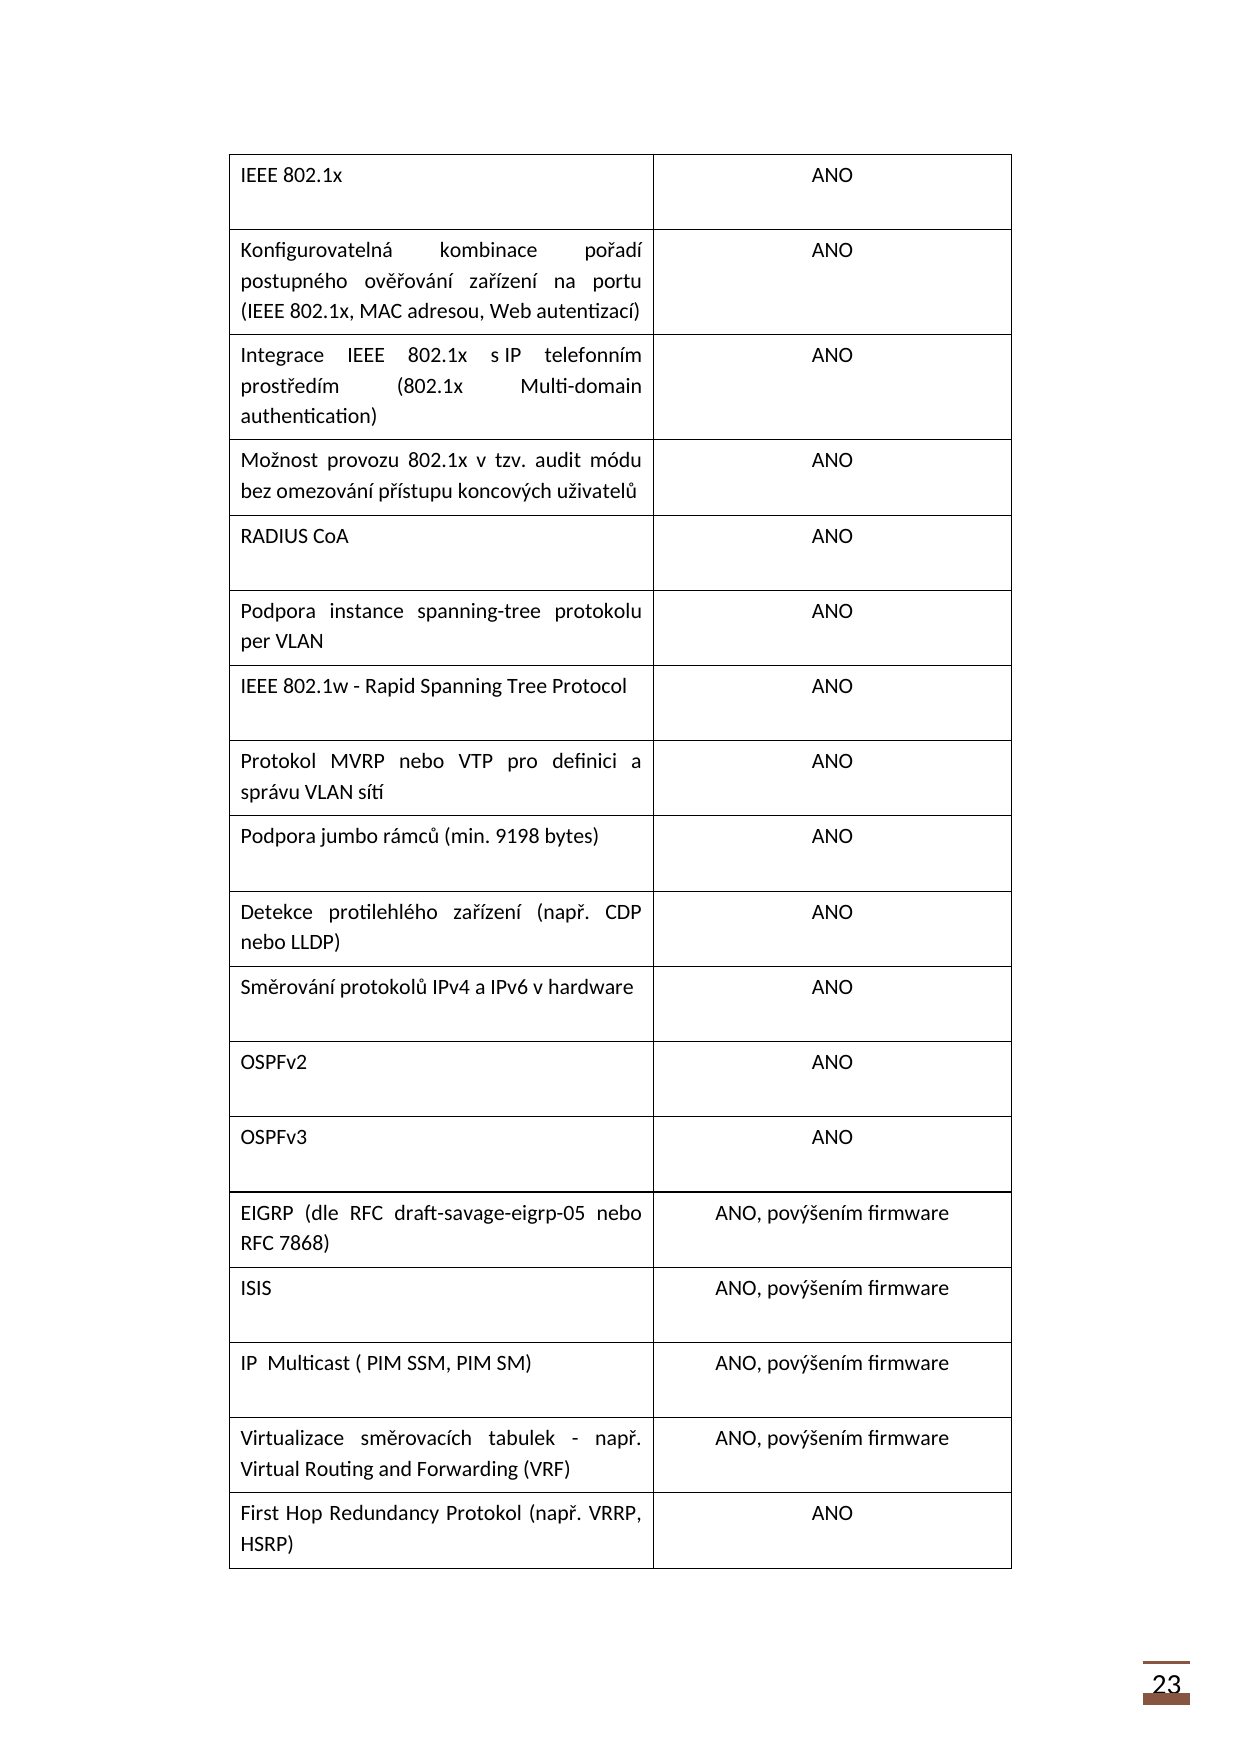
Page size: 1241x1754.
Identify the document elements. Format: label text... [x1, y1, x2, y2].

table_cell ANO [654, 591, 1011, 665]
table_cell Podpora jumbo rámců (min. 9198 bytes) [230, 816, 653, 891]
table_cell ANO [654, 155, 1011, 229]
table_cell Možnost provozu 802.1x v tzv. audit módu bez omezování přístupu koncových uživatelů [230, 440, 653, 514]
table_cell ANO, povýšením firmware [654, 1268, 1011, 1342]
table_cell ANO, povýšením firmware [654, 1418, 1011, 1492]
table_cell ANO, povýšením firmware [654, 1193, 1011, 1267]
table_cell Integrace IEEE 802.1x s IP telefonním prostředím (802.1x Multi-domain authentication) [230, 335, 653, 439]
table_cell ANO, povýšením firmware [654, 1343, 1011, 1417]
table_cell ANO [654, 1042, 1011, 1116]
table_cell ISIS [230, 1268, 653, 1342]
table_cell First Hop Redundancy Protokol (např. VRRP, HSRP) [230, 1493, 653, 1567]
table_cell OSPFv2 [230, 1042, 653, 1116]
table_cell Konfigurovatelná kombinace pořadí postupného ověřování zařízení na portu (IEEE 802.1x, MAC adresou, Web autentizací) [230, 230, 653, 334]
table_cell ANO [654, 666, 1011, 740]
table_cell ANO [654, 1117, 1011, 1191]
table_cell Virtualizace směrovacích tabulek - např. Virtual Routing and Forwarding (VRF) [230, 1418, 653, 1492]
table_cell ANO [654, 335, 1011, 439]
table_cell ANO [654, 230, 1011, 334]
table_cell IEEE 802.1x [230, 155, 653, 229]
table_cell RADIUS CoA [230, 516, 653, 590]
table_cell IEEE 802.1w - Rapid Spanning Tree Protocol [230, 666, 653, 740]
table_cell ANO [654, 1493, 1011, 1567]
table_cell ANO [654, 892, 1011, 966]
table_cell IP Multicast ( PIM SSM, PIM SM) [230, 1343, 653, 1417]
table_cell Směrování protokolů IPv4 a IPv6 v hardware [230, 967, 653, 1041]
table_cell ANO [654, 440, 1011, 514]
table_cell Protokol MVRP nebo VTP pro definici a správu VLAN sítí [230, 741, 653, 815]
table_cell OSPFv3 [230, 1117, 653, 1191]
table_cell EIGRP (dle RFC draft-savage-eigrp-05 nebo RFC 7868) [230, 1193, 653, 1267]
table_cell ANO [654, 516, 1011, 590]
table_cell Detekce protilehlého zařízení (např. CDP nebo LLDP) [230, 892, 653, 966]
table_cell ANO [654, 816, 1011, 891]
table_cell Podpora instance spanning-tree protokolu per VLAN [230, 591, 653, 665]
table_cell ANO [654, 967, 1011, 1041]
table_cell ANO [654, 741, 1011, 815]
